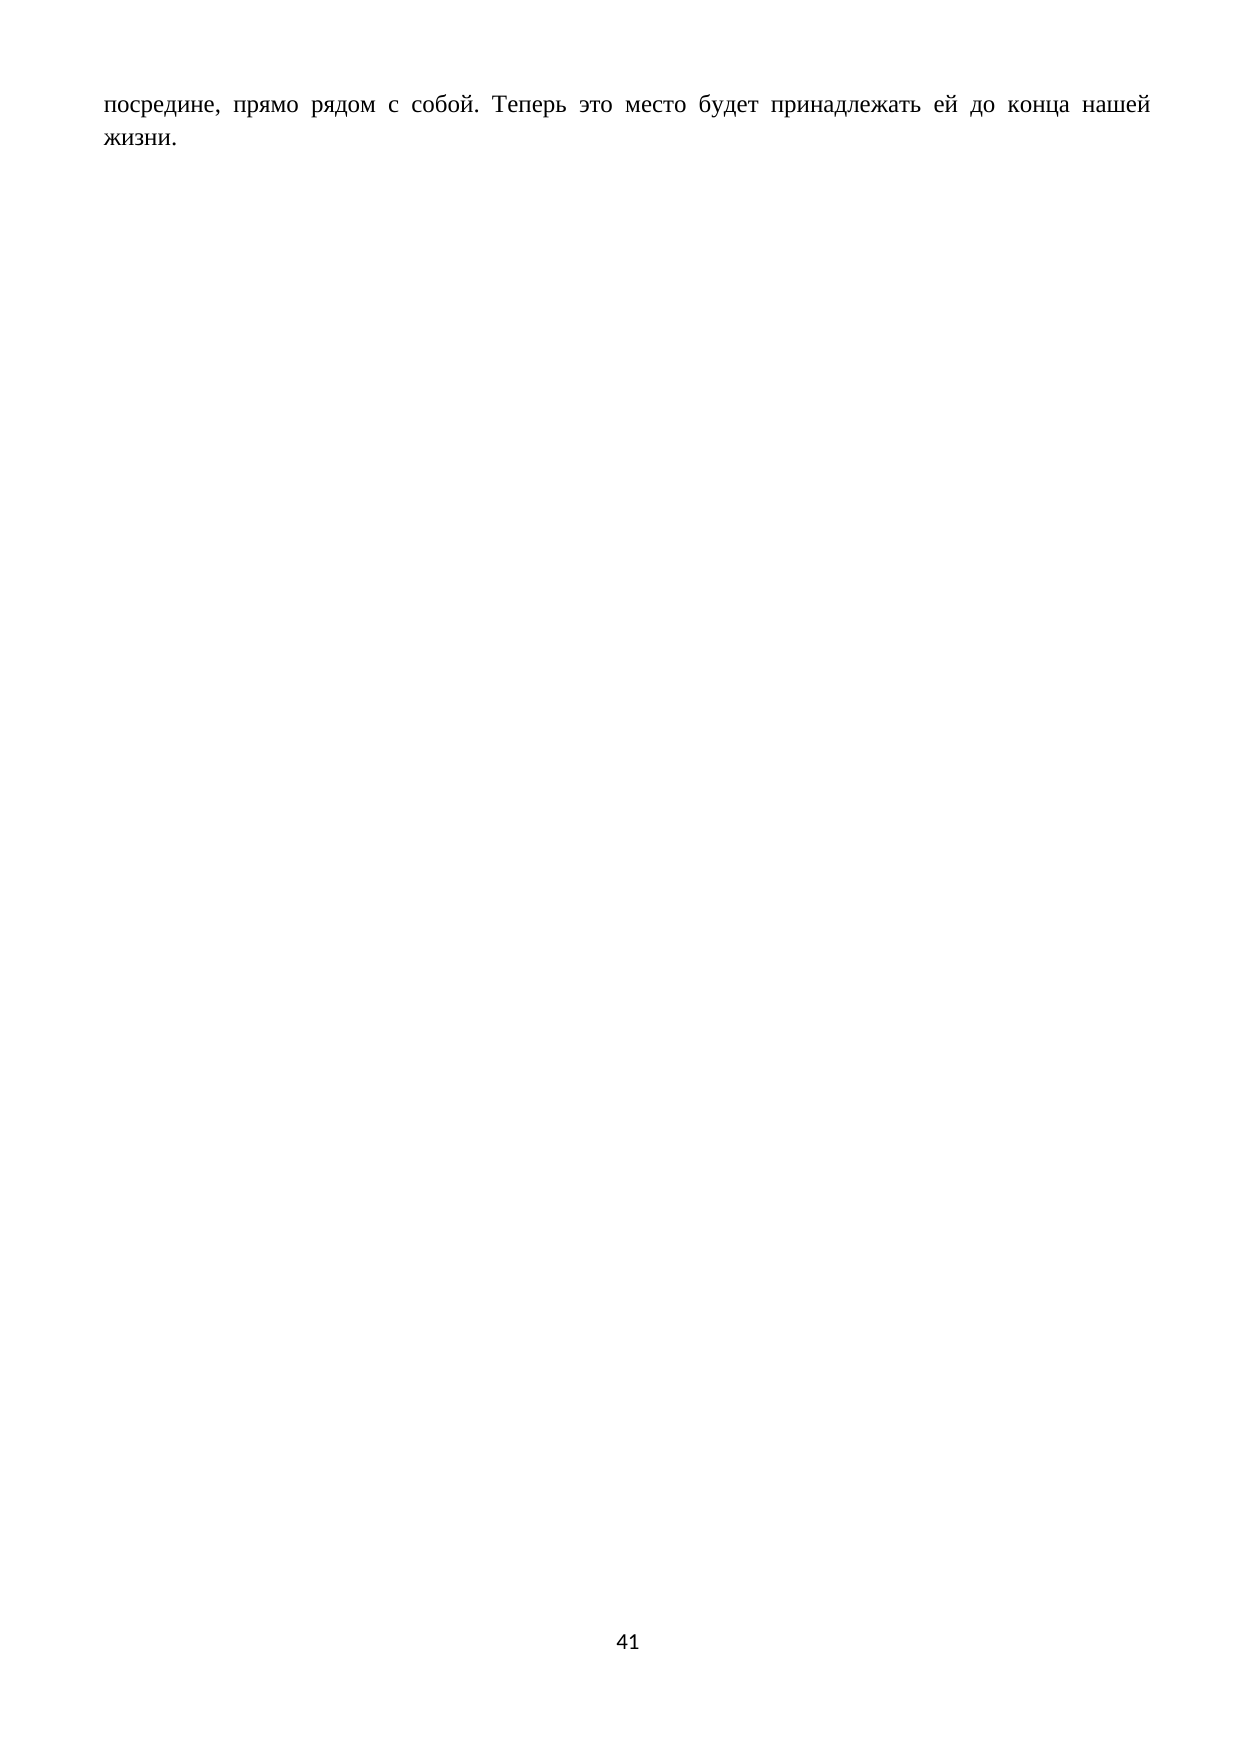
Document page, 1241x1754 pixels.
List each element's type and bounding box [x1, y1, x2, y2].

text [103, 89, 1152, 150]
